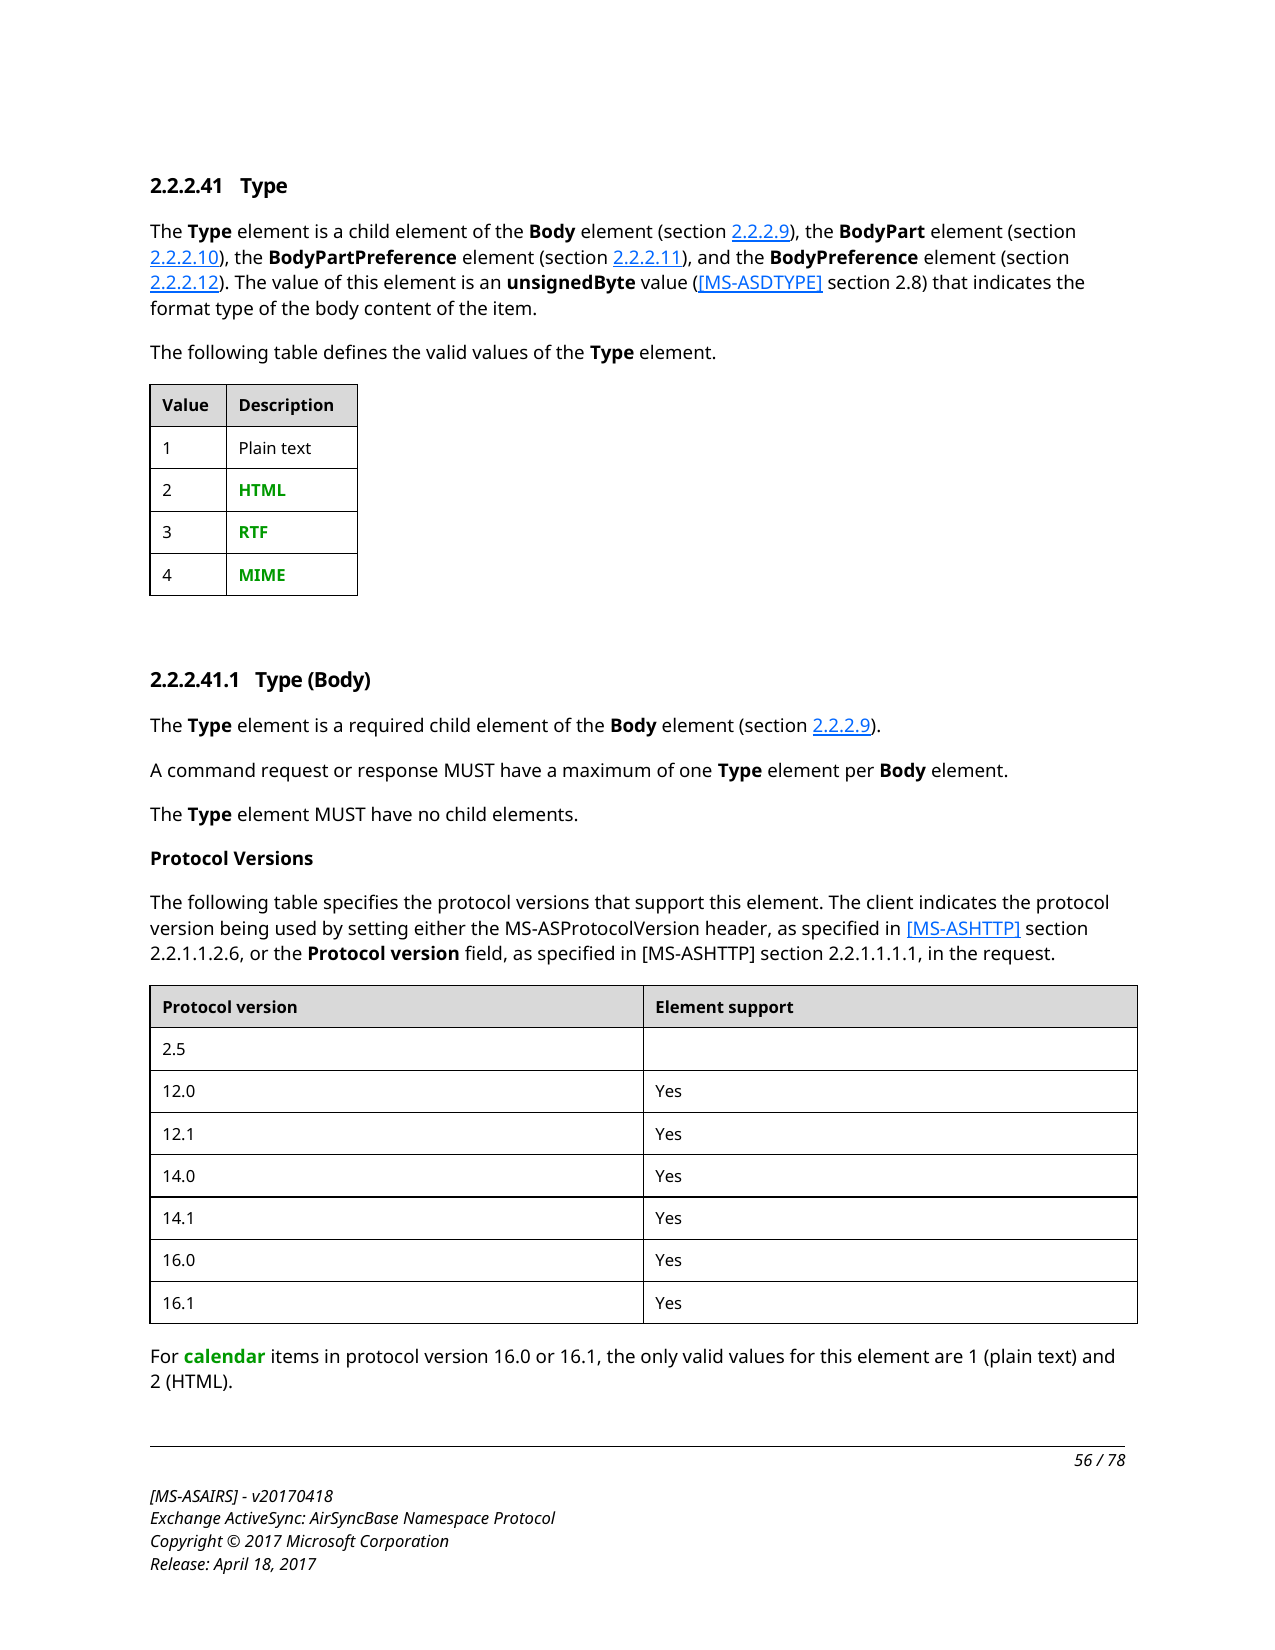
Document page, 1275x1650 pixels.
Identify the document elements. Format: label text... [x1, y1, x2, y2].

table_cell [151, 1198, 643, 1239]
text The Type element is a required child element of the Body element (section 2.2.2.9). [150, 713, 1125, 738]
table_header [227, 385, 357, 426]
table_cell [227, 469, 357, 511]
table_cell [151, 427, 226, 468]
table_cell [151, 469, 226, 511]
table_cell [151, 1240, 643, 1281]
subtitle Type (Body) [150, 665, 1125, 694]
text For calendar items in protocol version 16.0 or 16.1, the only valid values for this element are 1 (plain text) and 2 (HTML). [150, 1343, 1125, 1394]
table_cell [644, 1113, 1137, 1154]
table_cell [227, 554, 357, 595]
subtitle Type [150, 171, 1125, 200]
text Protocol Versions [150, 845, 1125, 871]
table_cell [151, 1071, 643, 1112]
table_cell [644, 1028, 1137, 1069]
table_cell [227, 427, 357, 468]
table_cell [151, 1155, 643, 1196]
text A command request or response MUST have a maximum of one Type element per Body element. [150, 757, 1125, 782]
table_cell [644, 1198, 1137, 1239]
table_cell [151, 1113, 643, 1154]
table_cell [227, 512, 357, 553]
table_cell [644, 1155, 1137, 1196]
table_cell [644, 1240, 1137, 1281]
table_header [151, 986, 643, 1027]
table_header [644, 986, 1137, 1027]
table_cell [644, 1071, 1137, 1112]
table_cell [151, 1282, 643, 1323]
text The Type element is a child element of the Body element (section 2.2.2.9), the BodyPart element (section 2.2.2.10), the BodyPartPreference element (section 2.2.2.11), and the BodyPreference element (section 2.2.2.12). The value of this element is an unsignedByte value ([MS-ASDTYPE] section 2.8) that indicates the format type of the body content of the item. [150, 218, 1125, 321]
text The following table defines the valid values of the Type element. [150, 339, 1125, 365]
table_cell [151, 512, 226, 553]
text The Type element MUST have no child elements. [150, 801, 1125, 827]
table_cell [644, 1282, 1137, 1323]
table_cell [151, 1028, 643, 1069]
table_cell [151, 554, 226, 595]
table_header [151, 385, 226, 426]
text The following table specifies the protocol versions that support this element. The client indicates the protocol version being used by setting either the MS-ASProtocolVersion header, as specified in [MS-ASHTTP] section 2.2.1.1.2.6, or the Protocol version field, as specified in [MS-ASHTTP] section 2.2.1.1.1.1, in the request. [150, 890, 1125, 966]
